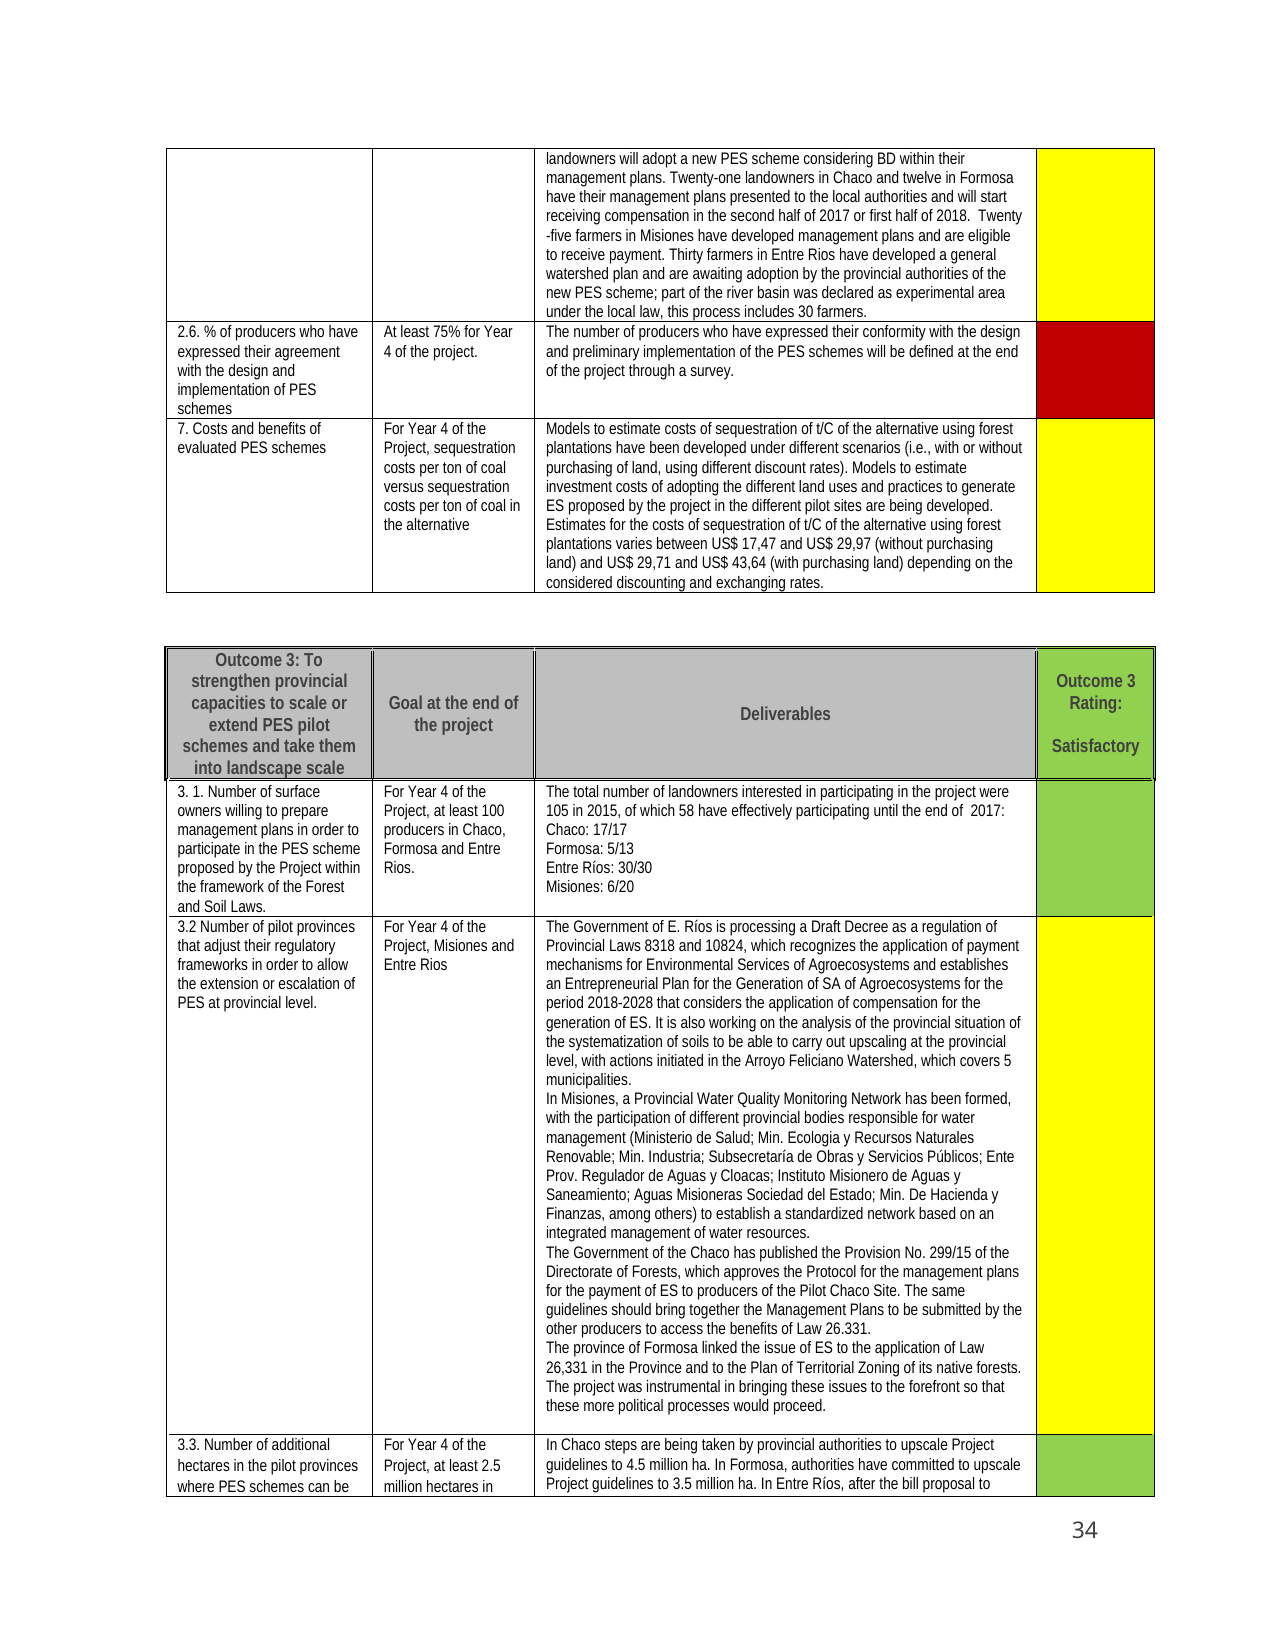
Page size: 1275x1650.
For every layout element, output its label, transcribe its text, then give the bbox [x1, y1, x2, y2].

table_cell At least 75% for Year 4 of the project. [373, 322, 534, 418]
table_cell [535, 1435, 1036, 1496]
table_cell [373, 1435, 534, 1496]
table_cell 2.6. % of producers who have expressed their agreement with the design and implementation of PES schemes [167, 322, 372, 418]
table_cell [1037, 149, 1154, 321]
table_cell [1037, 916, 1154, 1434]
table_cell For Year 4 of the Project, at least 100 producers in Chaco, Formosa and Entre Rios. [373, 781, 534, 916]
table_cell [167, 1434, 372, 1496]
table_cell For Year 4 of the Project, sequestration costs per ton of coal versus sequestration costs per ton of coal in the alternative [373, 419, 534, 592]
table_cell Models to estimate costs of sequestration of t/C of the alternative using forest plantations have been developed under different scenarios (i.e., with or without purchasing of land, using different discount rates). Models to estimate investment costs of adopting the different land uses and practices to generate ES proposed by the project in the different pilot sites are being developed. Estimates for the costs of sequestration of t/C of the alternative using forest plantations varies between US$ 17,47 and US$ 29,97 (without purchasing land) and US$ 29,71 and US$ 43,64 (with purchasing land) depending on the considered discounting and exchanging rates. [535, 419, 1036, 592]
table_cell [1037, 1434, 1154, 1496]
table_header Deliverables [535, 647, 1037, 778]
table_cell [373, 149, 534, 321]
table_cell For Year 4 of the Project, Misiones and Entre Rios [373, 917, 534, 1434]
table_cell [1037, 322, 1154, 418]
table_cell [535, 149, 1036, 321]
table_cell 3. 1. Number of surface owners willing to prepare management plans in order to participate in the PES scheme proposed by the Project within the framework of the Forest and Soil Laws. [167, 778, 372, 916]
table_header Outcome 3 Rating: Satisfactory [1037, 649, 1153, 778]
table_cell 7. Costs and benefits of evaluated PES schemes [167, 419, 372, 592]
table_cell The Government of E. Ríos is processing a Draft Decree as a regulation of Provincial Laws 8318 and 10824, which recognizes the application of payment mechanisms for Environmental Services of Agroecosystems and establishes an Entrepreneurial Plan for the Generation of SA of Agroecosystems for the period 2018-2028 that considers the application of compensation for the generation of ES. It is also working on the analysis of the provincial situation of the systematization of soils to be able to carry out upscaling at the provincial level, with actions initiated in the Arroyo Feliciano Watershed, which covers 5 municipalities. In Misiones, a Provincial Water Quality Monitoring Network has been formed, with the participation of different provincial bodies responsible for water management (Ministerio de Salud; Min. Ecologia y Recursos Naturales Renovable; Min. Industria; Subsecretaría de Obras y Servicios Públicos; Ente Prov. Regulador de Aguas y Cloacas; Instituto Misionero de Aguas y Saneamiento; Aguas Misioneras Sociedad del Estado; Min. De Hacienda y Finanzas, among others) to establish a standardized network based on an integrated management of water resources. The Government of the Chaco has published the Provision No. 299/15 of the Directorate of Forests, which approves the Protocol for the management plans for the payment of ES to producers of the Pilot Chaco Site. The same guidelines should bring together the Management Plans to be submitted by the other producers to access the benefits of Law 26.331. The province of Formosa linked the issue of ES to the application of Law 26,331 in the Province and to the Plan of Territorial Zoning of its native forests. The project was instrumental in bringing these issues to the forefront so that these more political processes would proceed. [535, 917, 1036, 1434]
table_cell [1037, 419, 1154, 592]
table_cell The total number of landowners interested in participating in the project were 105 in 2015, of which 58 have effectively participating until the end of 2017: Chaco: 17/17 Formosa: 5/13 Entre Ríos: 30/30 Misiones: 6/20 [535, 781, 1036, 916]
table_header Outcome 3: To strengthen provincial capacities to scale or extend PES pilot schemes and take them into landscape scale [168, 649, 372, 778]
table_cell 3.2 Number of pilot provinces that adjust their regulatory frameworks in order to allow the extension or escalation of PES at provincial level. [167, 916, 372, 1434]
table_header Goal at the end of the project [372, 649, 534, 778]
table_cell The number of producers who have expressed their conformity with the design and preliminary implementation of the PES schemes will be defined at the end of the project through a survey. [535, 322, 1036, 418]
table_cell [1037, 778, 1154, 916]
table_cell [167, 149, 372, 321]
